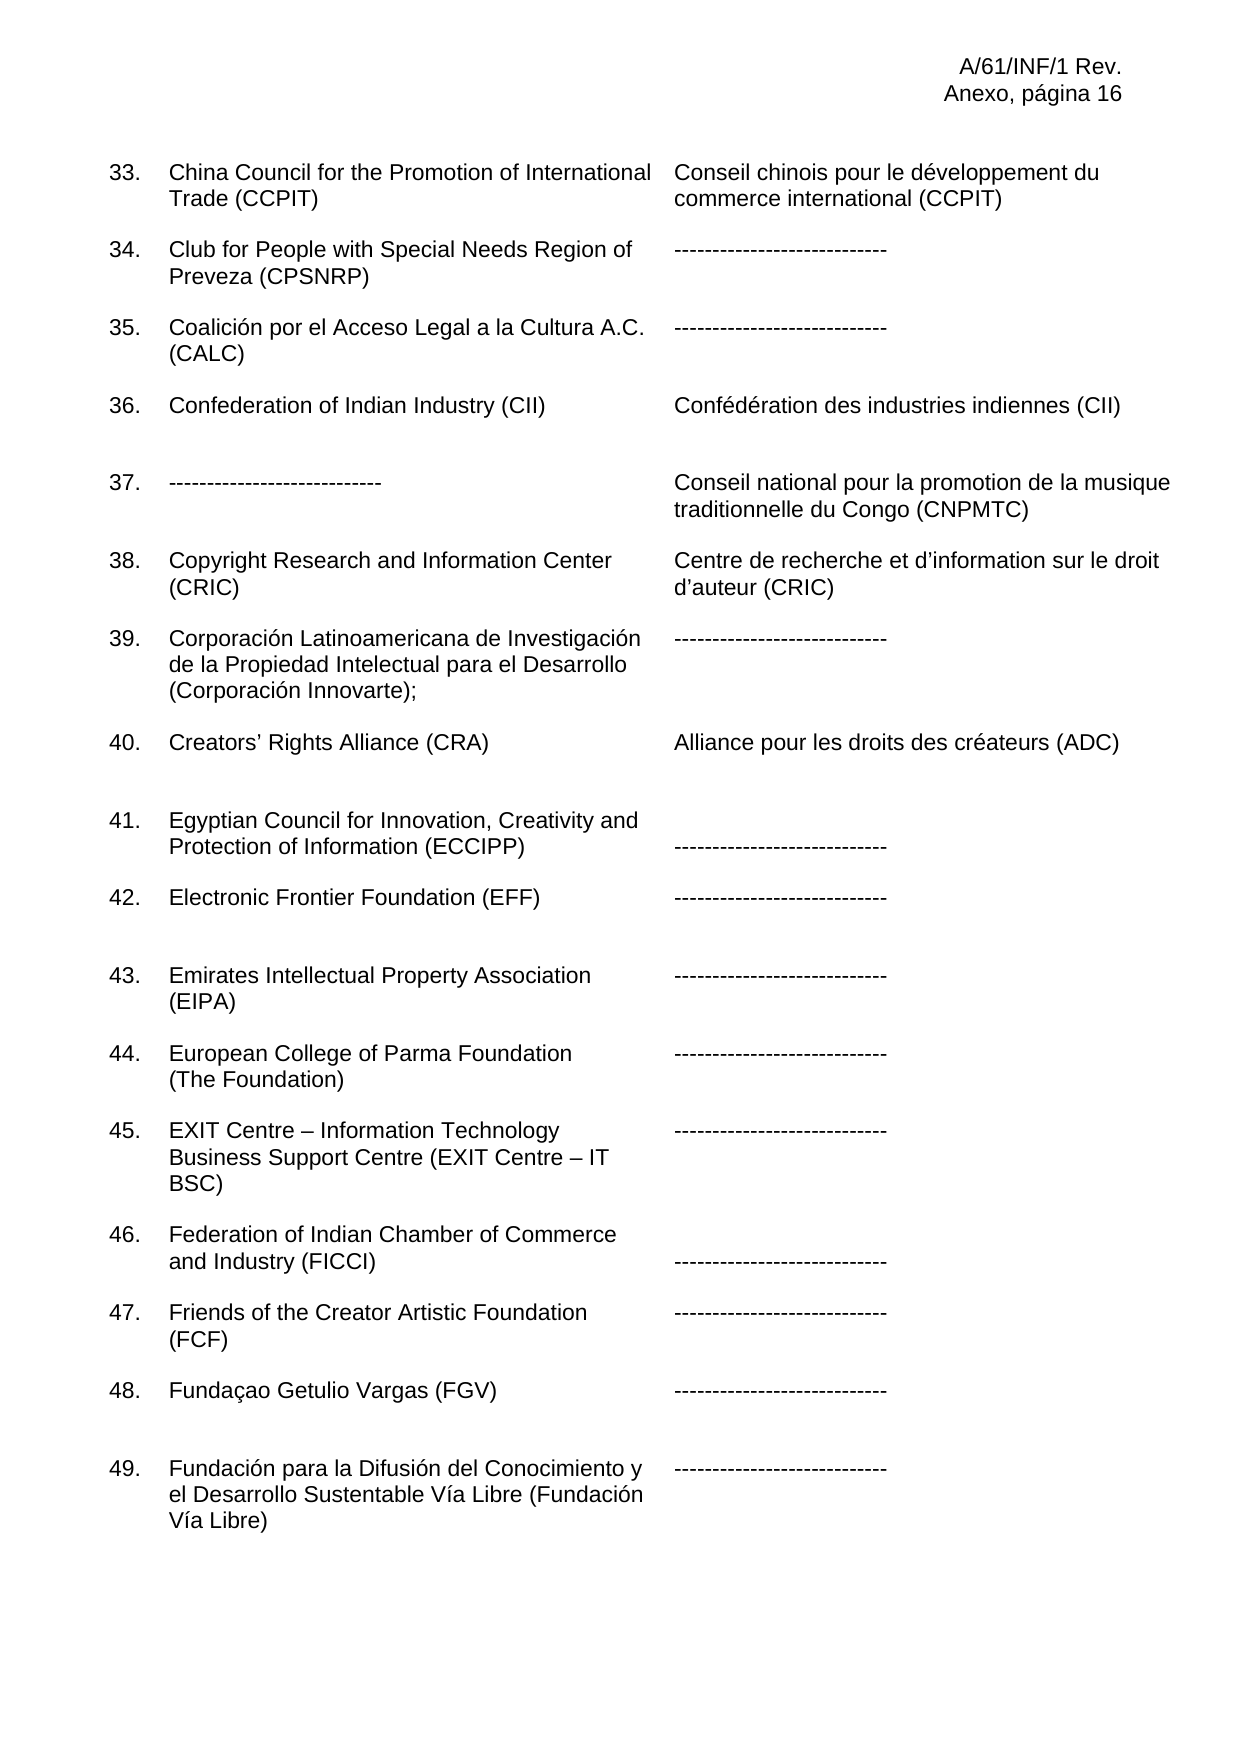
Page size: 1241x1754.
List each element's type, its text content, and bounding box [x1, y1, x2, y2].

table_cell Egyptian Council for Innovation, Creativity and Protection of Information (ECCIPP) [157, 807, 663, 884]
table_cell ---------------------------- [663, 1299, 1187, 1377]
table_cell Emirates Intellectual Property Association (EIPA) [157, 962, 663, 1040]
table_cell ---------------------------- [663, 962, 1187, 1040]
table_cell [83, 884, 157, 962]
table_cell ---------------------------- [157, 469, 663, 547]
table_cell [83, 547, 157, 625]
table_cell [83, 1377, 157, 1454]
table_cell [83, 159, 157, 236]
table_cell [83, 962, 157, 1040]
table_cell European College of Parma Foundation (The Foundation) [157, 1040, 663, 1117]
table_cell EXIT Centre – Information Technology Business Support Centre (EXIT Centre – IT BSC) [157, 1118, 663, 1221]
table_cell [83, 236, 157, 314]
table_cell Friends of the Creator Artistic Foundation (FCF) [157, 1299, 663, 1377]
table_cell Coalición por el Acceso Legal a la Cultura A.C. (CALC) [157, 314, 663, 392]
table_cell ---------------------------- [663, 1040, 1187, 1117]
table_cell Fundaçao Getulio Vargas (FGV) [157, 1377, 663, 1454]
table_cell ---------------------------- [663, 314, 1187, 392]
table_cell ---------------------------- [663, 625, 1187, 729]
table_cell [663, 1455, 1187, 1559]
table_cell [83, 1299, 157, 1377]
table_cell ---------------------------- [663, 807, 1187, 884]
table_cell Conseil national pour la promotion de la musique traditionnelle du Congo (CNPMTC) [663, 469, 1187, 547]
table_cell [83, 625, 157, 729]
table_cell [83, 1455, 157, 1559]
table_cell ---------------------------- [663, 1118, 1187, 1221]
table_cell [83, 1040, 157, 1117]
table_cell ---------------------------- [663, 1221, 1187, 1299]
table_cell [83, 729, 157, 807]
table_cell ---------------------------- [663, 1377, 1187, 1454]
table_cell Conseil chinois pour le développement du commerce international (CCPIT) [663, 159, 1187, 236]
table_cell Fundación para la Difusión del Conocimiento y el Desarrollo Sustentable Vía Libre (Fundación Vía Libre) [157, 1455, 663, 1559]
table_cell Copyright Research and Information Center (CRIC) [157, 547, 663, 625]
table_cell [83, 807, 157, 884]
table_cell Confederation of Indian Industry (CII) [157, 392, 663, 469]
table_cell Centre de recherche et d’information sur le droit d’auteur (CRIC) [663, 547, 1187, 625]
table_cell [83, 1118, 157, 1221]
table_cell Federation of Indian Chamber of Commerce and Industry (FICCI) [157, 1221, 663, 1299]
table_cell Alliance pour les droits des créateurs (ADC) [663, 729, 1187, 807]
table_cell Club for People with Special Needs Region of Preveza (CPSNRP) [157, 236, 663, 314]
table_cell Corporación Latinoamericana de Investigación de la Propiedad Intelectual para el Desarrollo (Corporación Innovarte); [157, 625, 663, 729]
table_cell Creators’ Rights Alliance (CRA) [157, 729, 663, 807]
table_cell ---------------------------- [663, 884, 1187, 962]
table_cell ---------------------------- [663, 236, 1187, 314]
table_cell [83, 392, 157, 469]
table_cell [83, 314, 157, 392]
table_cell Confédération des industries indiennes (CII) [663, 392, 1187, 469]
table_cell Electronic Frontier Foundation (EFF) [157, 884, 663, 962]
table_cell China Council for the Promotion of International Trade (CCPIT) [157, 159, 663, 236]
table_cell [83, 1221, 157, 1299]
table_cell [83, 469, 157, 547]
